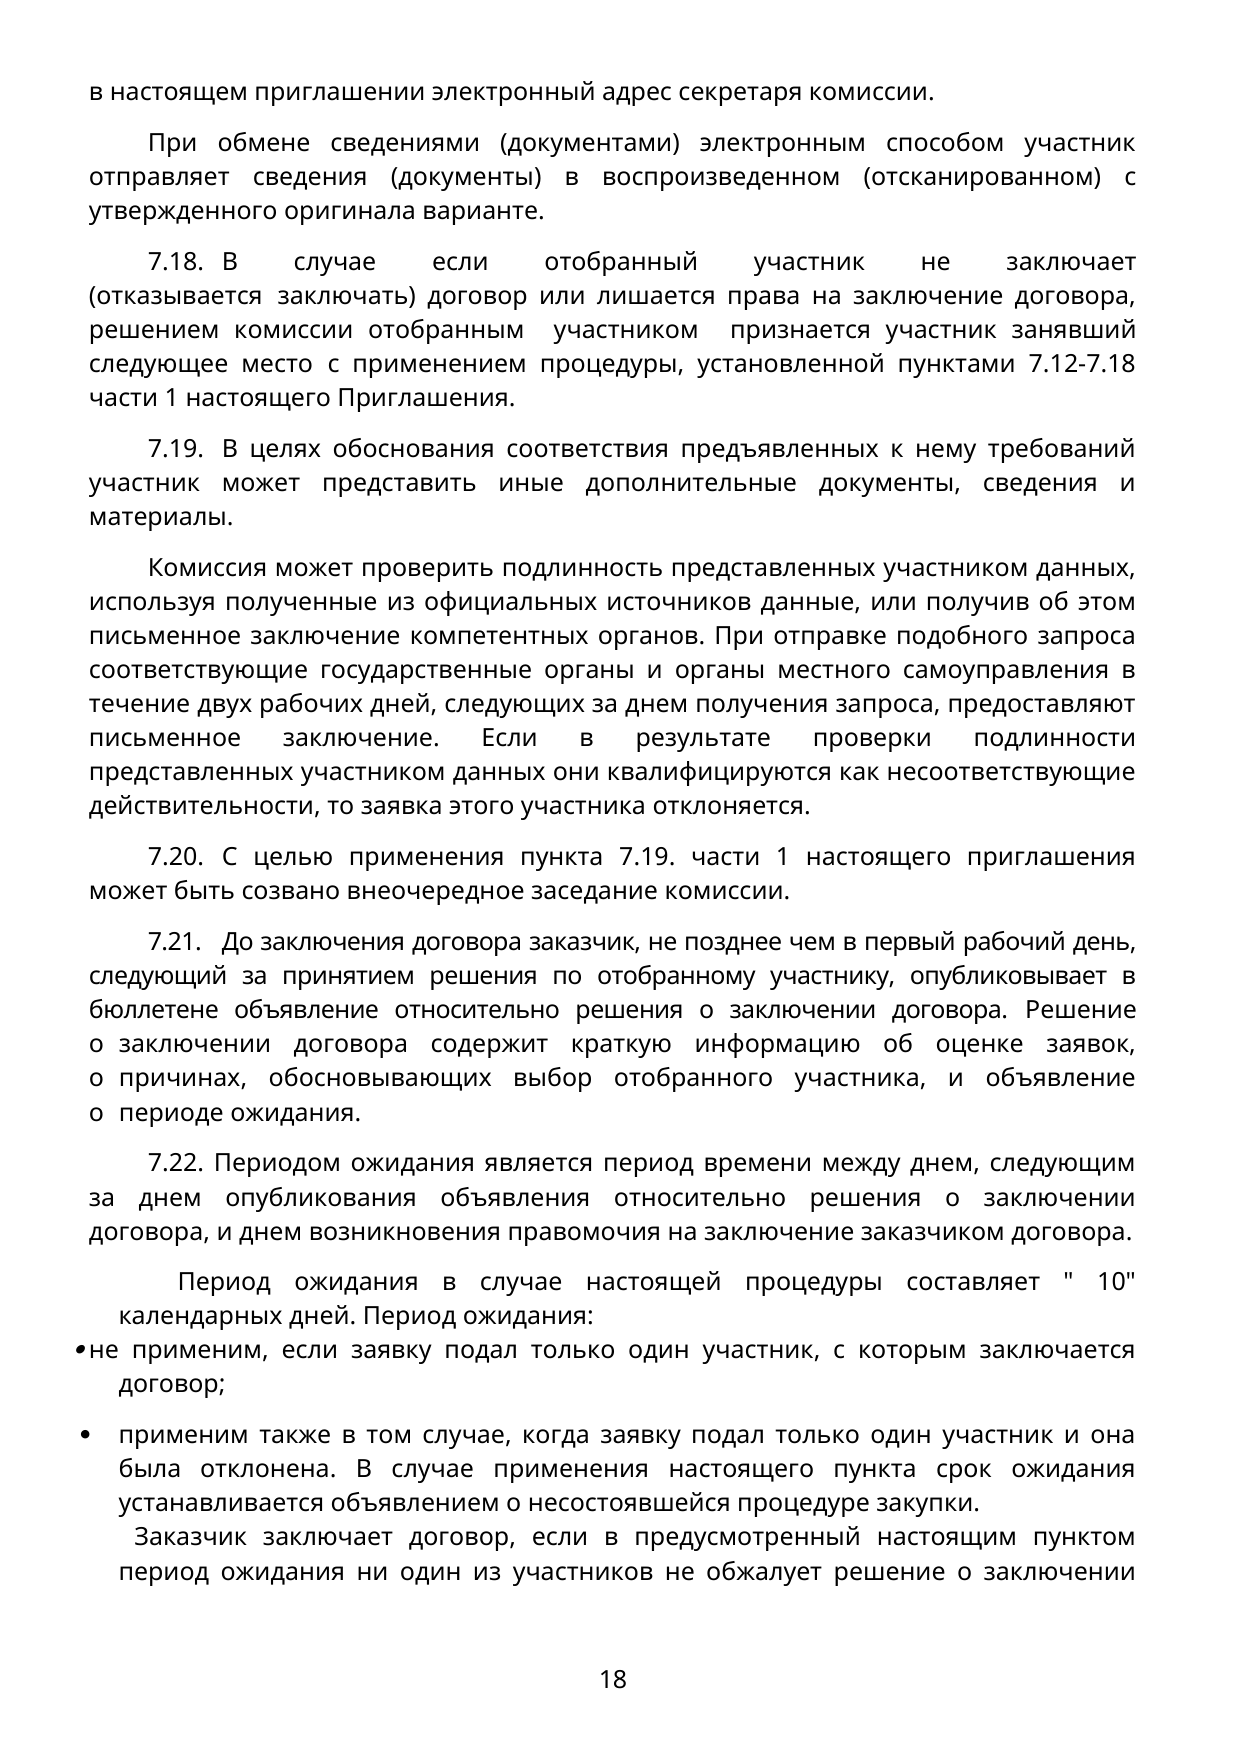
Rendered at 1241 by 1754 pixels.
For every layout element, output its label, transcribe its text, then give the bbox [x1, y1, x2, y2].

text Комиссия может проверить подлинность представленных участником данных, используя полученные из официальных источников данные, или получив об этом письменное заключение компетентных органов. При отправке подобного запроса соответствующие государственные органы и органы местного самоуправления в течение двух рабочих дней, следующих за днем получения запроса, предоставляют письменное заключение. Если в результате проверки подлинности представленных участником данных они квалифицируются как несоответствующие действительности, то заявка этого участника отклоняется. [89, 549, 1137, 822]
text Период ожидания в случае настоящей процедуры составляет " 10" календарных дней. Период ожидания: [118, 1264, 1137, 1332]
text 7.20. С целью применения пункта 7.19. части 1 настоящего приглашения может быть созвано внеочередное заседание комиссии. [89, 839, 1137, 907]
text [89, 74, 1137, 108]
text 7.21. До заключения договора заказчик, не позднее чем в первый рабочий день, следующий за принятием решения по отобранному участнику, опубликовывает в бюллетене объявление относительно решения о заключении договора. Решение о заключении договора содержит краткую информацию об оценке заявок, о причинах, обосновывающих выбор отобранного участника, и объявление о периоде ожидания. [89, 923, 1137, 1128]
text 7.19. В целях обоснования соответствия предъявленных к нему требований участник может представить иные дополнительные документы, сведения и материалы. [89, 431, 1137, 533]
list не применим, если заявку подал только один участник, с которым заключается договор; [74, 1332, 1137, 1400]
text 7.18. В случае если отобранный участник не заключает (отказывается заключать) договор или лишается права на заключение договора, решением комиссии отобранным участником признается участник занявший следующее место с применением процедуры, установленной пунктами 7.12-7.18 части 1 настоящего Приглашения. [89, 243, 1137, 414]
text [118, 1519, 1137, 1587]
text 7.22. Периодом ожидания является период времени между днем, следующим за днем опубликования объявления относительно решения о заключении договора, и днем возникновения правомочия на заключение заказчиком договора. [89, 1145, 1137, 1247]
text При обмене сведениями (документами) электронным способом участник отправляет сведения (документы) в воспроизведенном (отсканированном) с утвержденного оригинала варианте. [89, 124, 1137, 227]
list применим также в том случае, когда заявку подал только один участник и она была отклонена. В случае применения настоящего пункта срок ожидания устанавливается объявлением о несостоявшейся процедуре закупки. [81, 1417, 1137, 1519]
